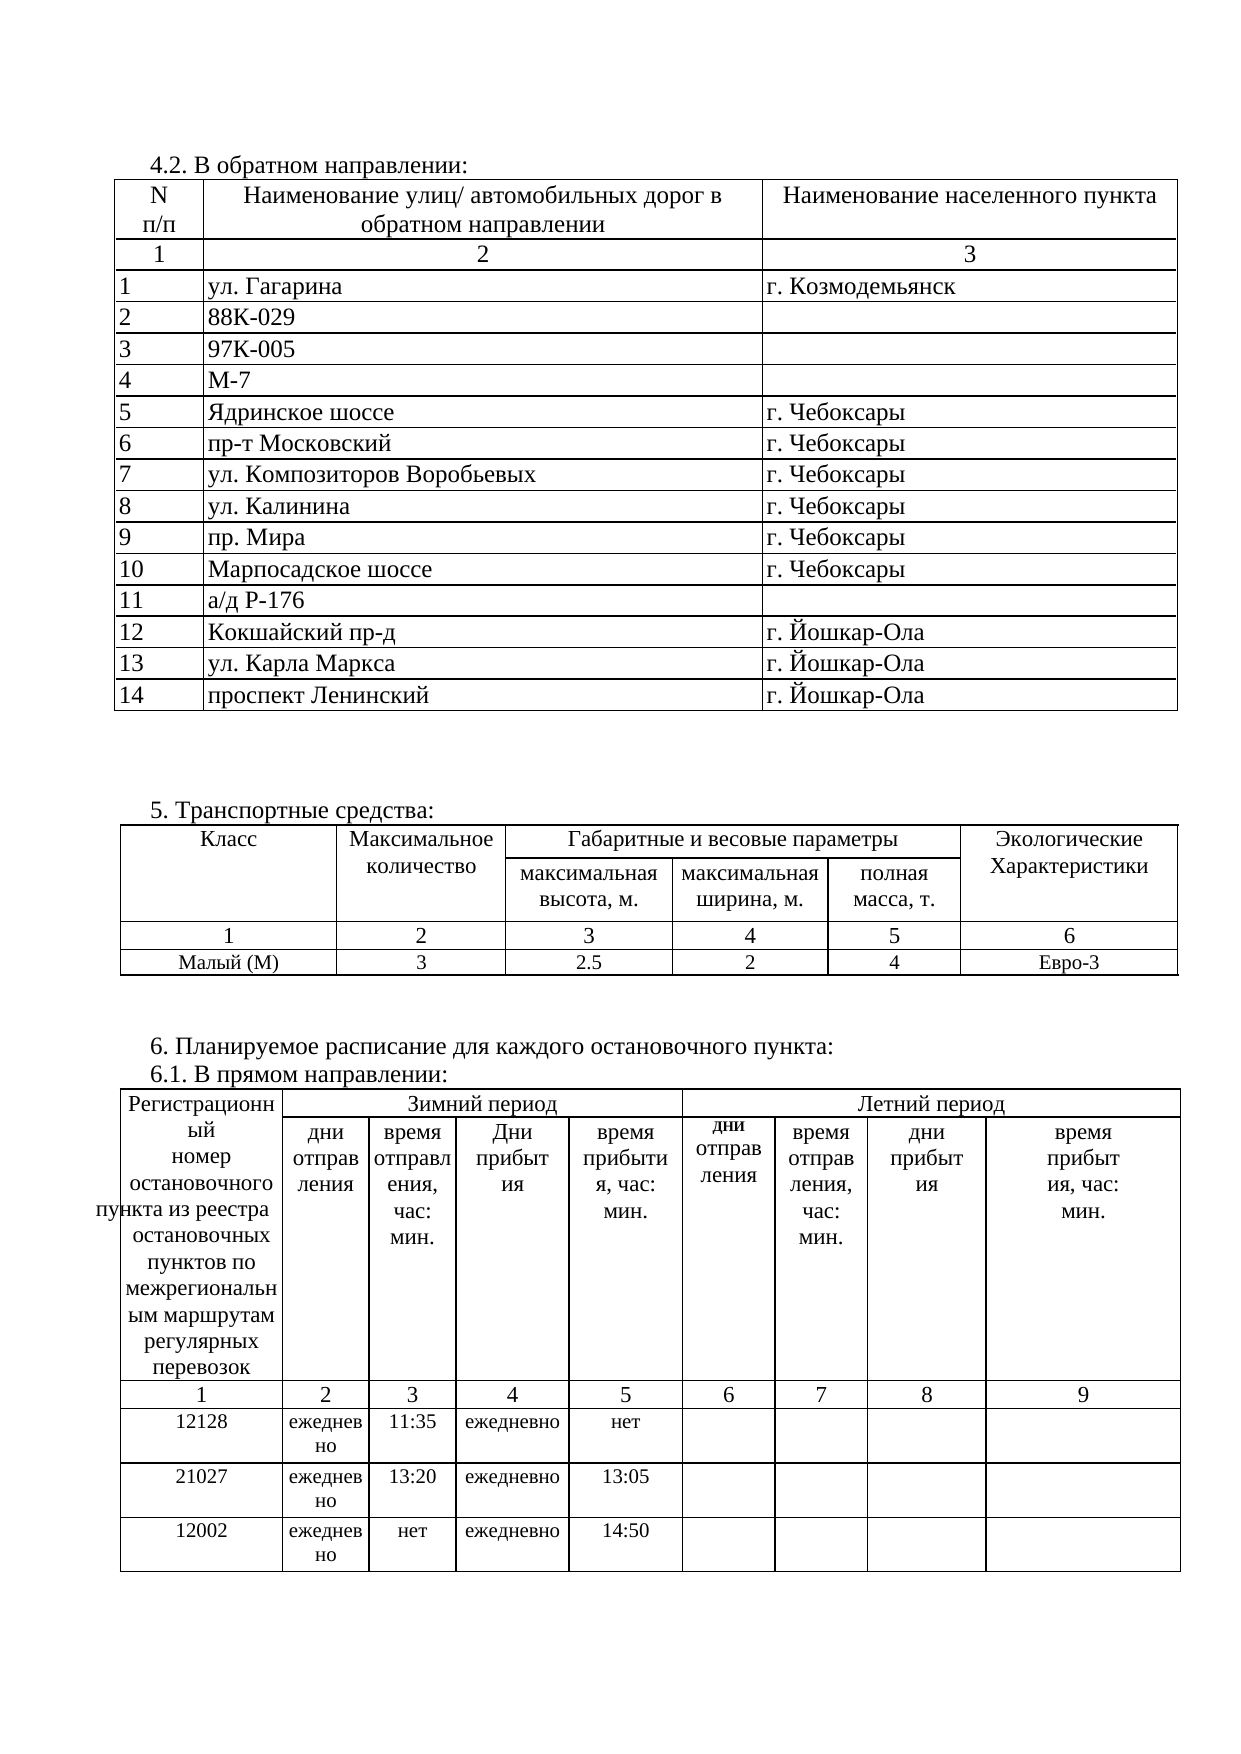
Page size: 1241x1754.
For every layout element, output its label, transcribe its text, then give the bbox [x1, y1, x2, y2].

table_cell время отправл ения, час: мин. [370, 1118, 455, 1380]
table_cell 8 [115, 491, 203, 521]
table_header Наименование улиц/ автомобильных дорог в обратном направлении [204, 180, 762, 238]
table_header N п/п [115, 180, 203, 238]
table_cell ул. Калинина [204, 491, 762, 521]
table_cell 2 [283, 1381, 368, 1408]
table_cell г. Чебоксары [763, 553, 1177, 584]
table_cell 13 [115, 648, 203, 678]
text 6. Планируемое расписание для каждого остановочного пункта: [150, 1031, 1090, 1059]
table_header Летний период [683, 1090, 1180, 1116]
table_cell 11:35 [370, 1409, 455, 1462]
table_cell 3 [337, 950, 505, 974]
table_cell 6 [115, 428, 203, 458]
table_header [121, 1090, 282, 1380]
table_cell г. Йошкар-Ола [763, 678, 1177, 710]
table_cell нет [370, 1518, 455, 1571]
table_cell 11 [115, 585, 203, 615]
table_cell г. Козмодемьянск [763, 269, 1177, 301]
table_cell проспект Ленинский [204, 680, 762, 710]
table_cell 97К-005 [204, 334, 762, 364]
table_cell дни отправ ления [283, 1118, 368, 1380]
table_cell время прибыти я, час: мин. [570, 1118, 682, 1380]
table_cell 3 [763, 238, 1177, 269]
table_cell максимальная ширина, м. [673, 859, 827, 921]
table_cell 5 [829, 922, 960, 948]
table_cell 14:50 [570, 1518, 682, 1571]
table_cell время прибыт ия, час: мин. [987, 1118, 1180, 1380]
table_cell [868, 1518, 985, 1571]
table_cell 6 [683, 1381, 774, 1408]
table_cell 12128 [121, 1409, 282, 1462]
table_cell ДНИ отправ ления [683, 1118, 774, 1380]
table_cell 14 [115, 679, 203, 710]
table_cell М-7 [204, 365, 762, 395]
table_cell 6 [961, 922, 1177, 948]
table_cell г. Йошкар-Ола [763, 647, 1177, 678]
table_cell 13:05 [570, 1464, 682, 1516]
table_cell г. Чебоксары [763, 395, 1177, 427]
table_cell Дни прибыт ия [457, 1118, 568, 1380]
table_cell ул. Гагарина [204, 271, 762, 301]
table_cell 2.5 [506, 950, 672, 974]
table_cell Марпосадское шоссе [204, 554, 762, 584]
table_header Экологические Характеристики [961, 826, 1177, 921]
table_cell [868, 1464, 985, 1516]
table_cell 10 [115, 554, 203, 584]
table_cell [763, 332, 1177, 364]
table_cell ежедневно [283, 1464, 368, 1516]
table_cell ул. Карла Маркса [204, 648, 762, 678]
table_cell г. Чебоксары [763, 458, 1177, 489]
table_cell 12 [115, 616, 203, 647]
table_cell [683, 1409, 774, 1462]
table_cell 88К-029 [204, 302, 762, 332]
table_cell ежедневно [457, 1518, 568, 1571]
table_cell г. Чебоксары [763, 490, 1177, 521]
table_cell [683, 1464, 774, 1516]
table_header Класс [121, 826, 336, 921]
table_cell ежедневно [457, 1409, 568, 1462]
table_cell время отправ ления, час: мин. [776, 1118, 867, 1380]
table_cell [776, 1409, 867, 1462]
table_cell пр-т Московский [204, 428, 762, 458]
table_cell 2 [115, 302, 203, 332]
table_cell Малый (М) [121, 950, 336, 974]
table_cell дни прибыт ия [868, 1118, 985, 1380]
table_cell 2 [337, 922, 505, 948]
table_cell [683, 1518, 774, 1571]
table_cell 7 [115, 459, 203, 489]
table_cell 3 [506, 922, 672, 948]
table_cell 13:20 [370, 1464, 455, 1516]
table_cell нет [570, 1409, 682, 1462]
table_cell г. Йошкар-Ола [763, 615, 1177, 647]
table_cell 4 [829, 950, 960, 974]
table_cell ежедневно [457, 1464, 568, 1516]
table_cell 3 [370, 1381, 455, 1408]
table_cell 7 [776, 1381, 867, 1408]
table_cell [763, 301, 1177, 332]
table_cell 5 [570, 1381, 682, 1408]
table_cell полная масса, т. [829, 859, 960, 921]
table_cell 9 [987, 1381, 1180, 1408]
table_header Максимальное количество [337, 826, 505, 921]
table_cell 1 [121, 1381, 282, 1408]
table_cell 3 [115, 333, 203, 364]
table_cell максимальная высота, м. [506, 859, 672, 921]
table_cell Евро-3 [961, 950, 1177, 974]
table_header Габаритные и весовые параметры [506, 826, 960, 857]
table_cell 2 [204, 240, 762, 269]
table_cell ежедневно [283, 1518, 368, 1571]
table_cell ул. Композиторов Воробьевых [204, 460, 762, 489]
table_cell г. Чебоксары [763, 427, 1177, 458]
table_cell [776, 1464, 867, 1516]
table_cell [987, 1409, 1180, 1462]
table_cell 4 [457, 1381, 568, 1408]
table_cell [763, 584, 1177, 615]
table_cell 9 [115, 522, 203, 552]
table_cell [776, 1518, 867, 1571]
table_cell ежедневно [283, 1409, 368, 1462]
text 4.2. В обратном направлении: [150, 150, 1090, 179]
table_cell [987, 1464, 1180, 1516]
table_cell г. Чебоксары [763, 521, 1177, 552]
table_cell 8 [868, 1381, 985, 1408]
text 5. Транспортные средства: [150, 795, 1090, 824]
table_cell 1 [121, 922, 336, 948]
table_cell 4 [673, 922, 827, 948]
table_cell 1 [115, 239, 203, 269]
table_cell 1 [115, 270, 203, 301]
table_cell Ядринское шоссе [204, 397, 762, 427]
table_cell [987, 1518, 1180, 1571]
table_cell [868, 1409, 985, 1462]
table_cell а/д Р-176 [204, 586, 762, 615]
table_cell 21027 [121, 1464, 282, 1516]
table_cell [763, 364, 1177, 395]
text 6.1. В прямом направлении: [150, 1059, 1090, 1088]
table_cell 4 [115, 365, 203, 395]
table_cell 5 [115, 396, 203, 427]
table_cell 2 [673, 950, 827, 974]
table_header Наименование населенного пункта [763, 180, 1177, 238]
table_header Зимний период [283, 1090, 682, 1116]
table_cell пр. Мира [204, 523, 762, 552]
table_cell Кокшайский пр-д [204, 617, 762, 647]
table_cell 12002 [121, 1518, 282, 1571]
